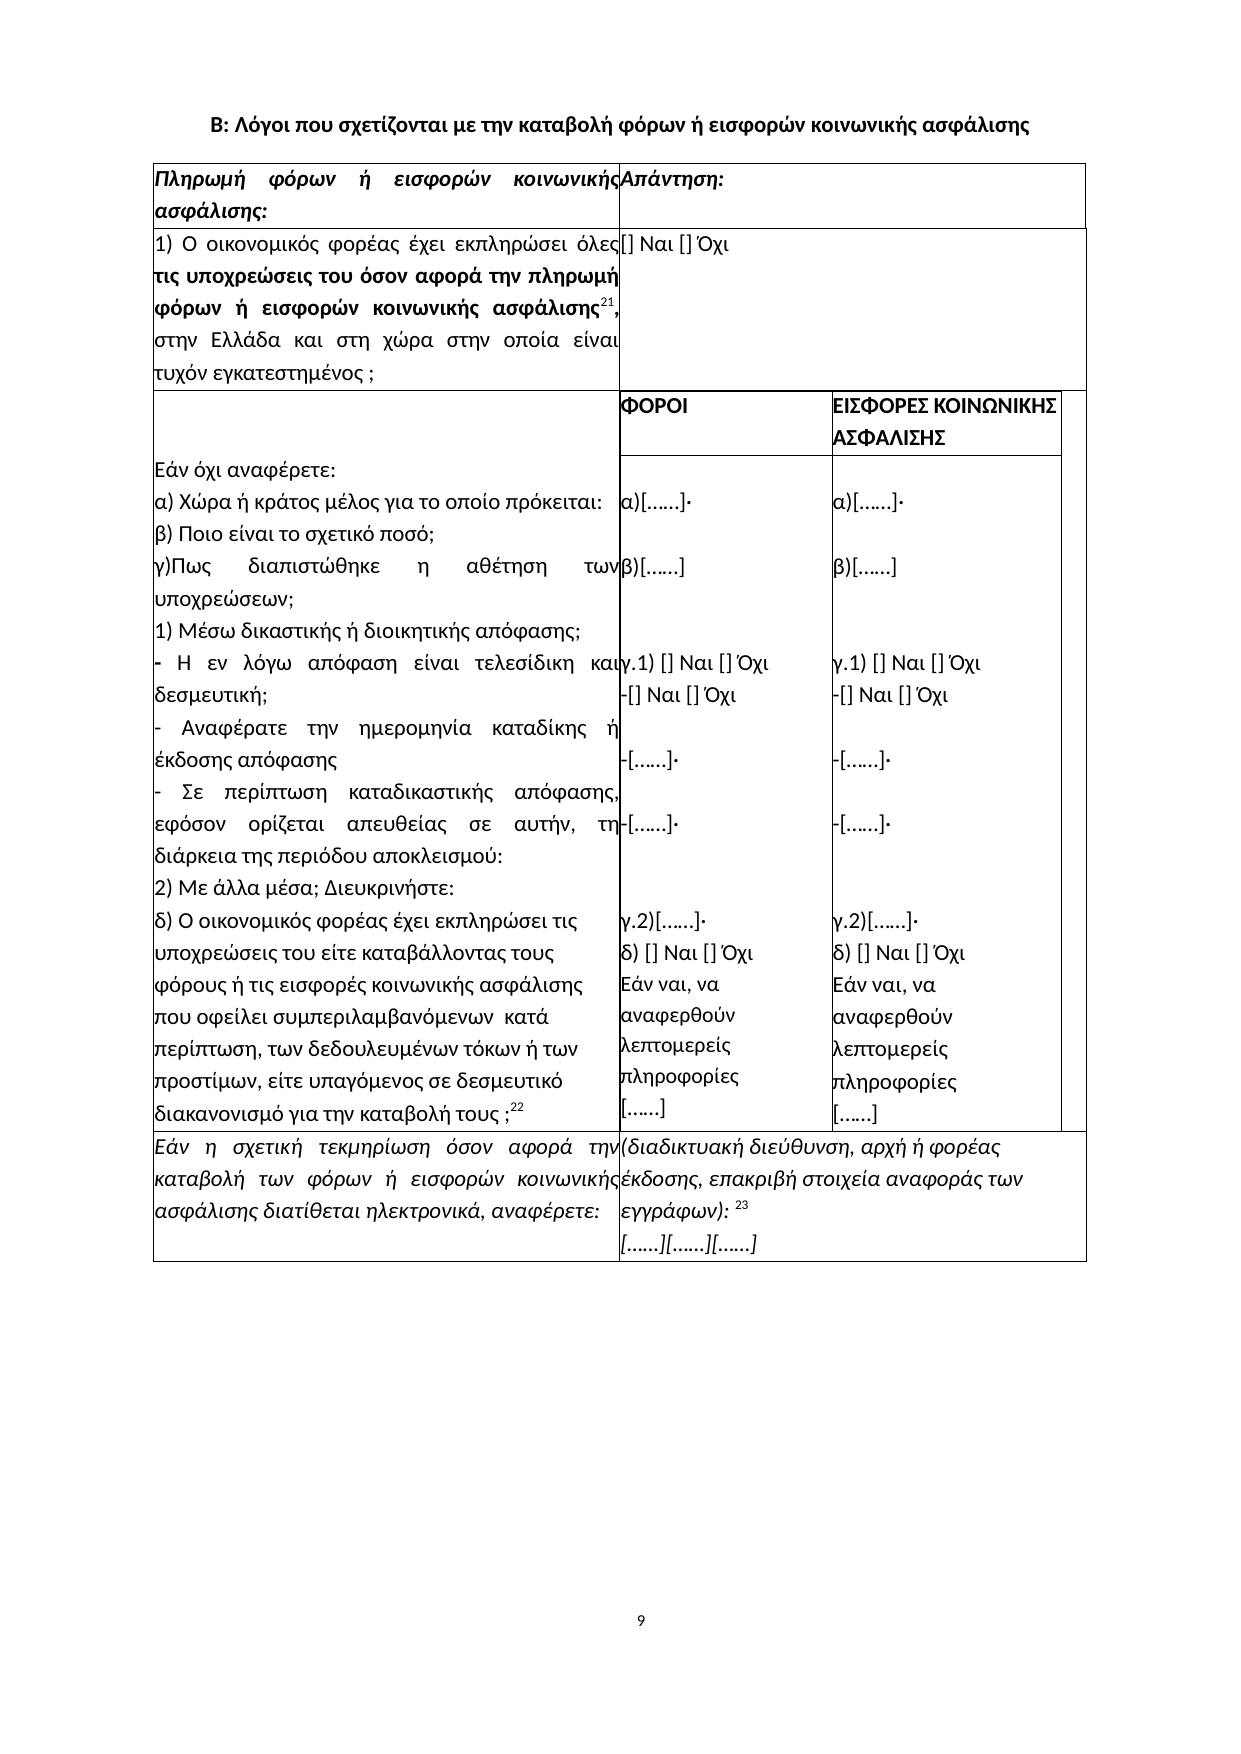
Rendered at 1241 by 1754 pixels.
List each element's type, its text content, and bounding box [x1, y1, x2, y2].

table_header Απάντηση: [620, 164, 1085, 228]
table_cell [621, 392, 832, 455]
table_cell [621, 456, 832, 1131]
text Β: Λόγοι που σχετίζονται με την καταβολή φόρων ή εισφορών κοινωνικής ασφάλισης [159, 110, 1081, 138]
table_cell [833, 456, 1061, 1131]
table_cell Εάν όχι αναφέρετε: α) Χώρα ή κράτος μέλος για το οποίο πρόκειται: β) Ποιο είναι το σχετικό ποσό; γ)Πως διαπιστώθηκε η αθέτηση των υποχρεώσεων; 1) Μέσω δικαστικής ή διοικητικής απόφασης; - Η εν λόγω απόφαση είναι τελεσίδικη και δεσμευτική; - Αναφέρατε την ημερομηνία καταδίκης ή έκδοσης απόφασης - Σε περίπτωση καταδικαστικής απόφασης, εφόσον ορίζεται απευθείας σε αυτήν, τη διάρκεια της περιόδου αποκλεισμού: 2) Με άλλα μέσα; Διευκρινήστε: δ) Ο οικονομικός φορέας έχει εκπληρώσει τις υποχρεώσεις του είτε καταβάλλοντας τους φόρους ή τις εισφορές κοινωνικής ασφάλισης που οφείλει συμπεριλαμβανόμενων κατά περίπτωση, των δεδουλευμένων τόκων ή των προστίμων, είτε υπαγόμενος σε δεσμευτικό διακανονισμό για την καταβολή τους ; [154, 391, 619, 1131]
table_cell (διαδικτυακή διεύθυνση, αρχή ή φορέας έκδοσης, επακριβή στοιχεία αναφοράς των εγγράφων): [……][……][……] [620, 1132, 1086, 1261]
table_cell 1) Ο οικονομικός φορέας έχει εκπληρώσει όλες τις υποχρεώσεις του όσον αφορά την πληρωμή φόρων ή εισφορών κοινωνικής ασφάλισης, στην Ελλάδα και στη χώρα στην οποία είναι τυχόν εγκατεστημένος ; [154, 229, 619, 390]
table_cell Εάν η σχετική τεκμηρίωση όσον αφορά την καταβολή των φόρων ή εισφορών κοινωνικής ασφάλισης διατίθεται ηλεκτρονικά, αναφέρετε: [154, 1132, 619, 1261]
table_cell [833, 392, 1061, 455]
table_cell [] Ναι [] Όχι [620, 229, 1086, 390]
table_header Πληρωμή φόρων ή εισφορών κοινωνικής ασφάλισης: [154, 164, 619, 228]
table_cell [1062, 391, 1086, 1131]
